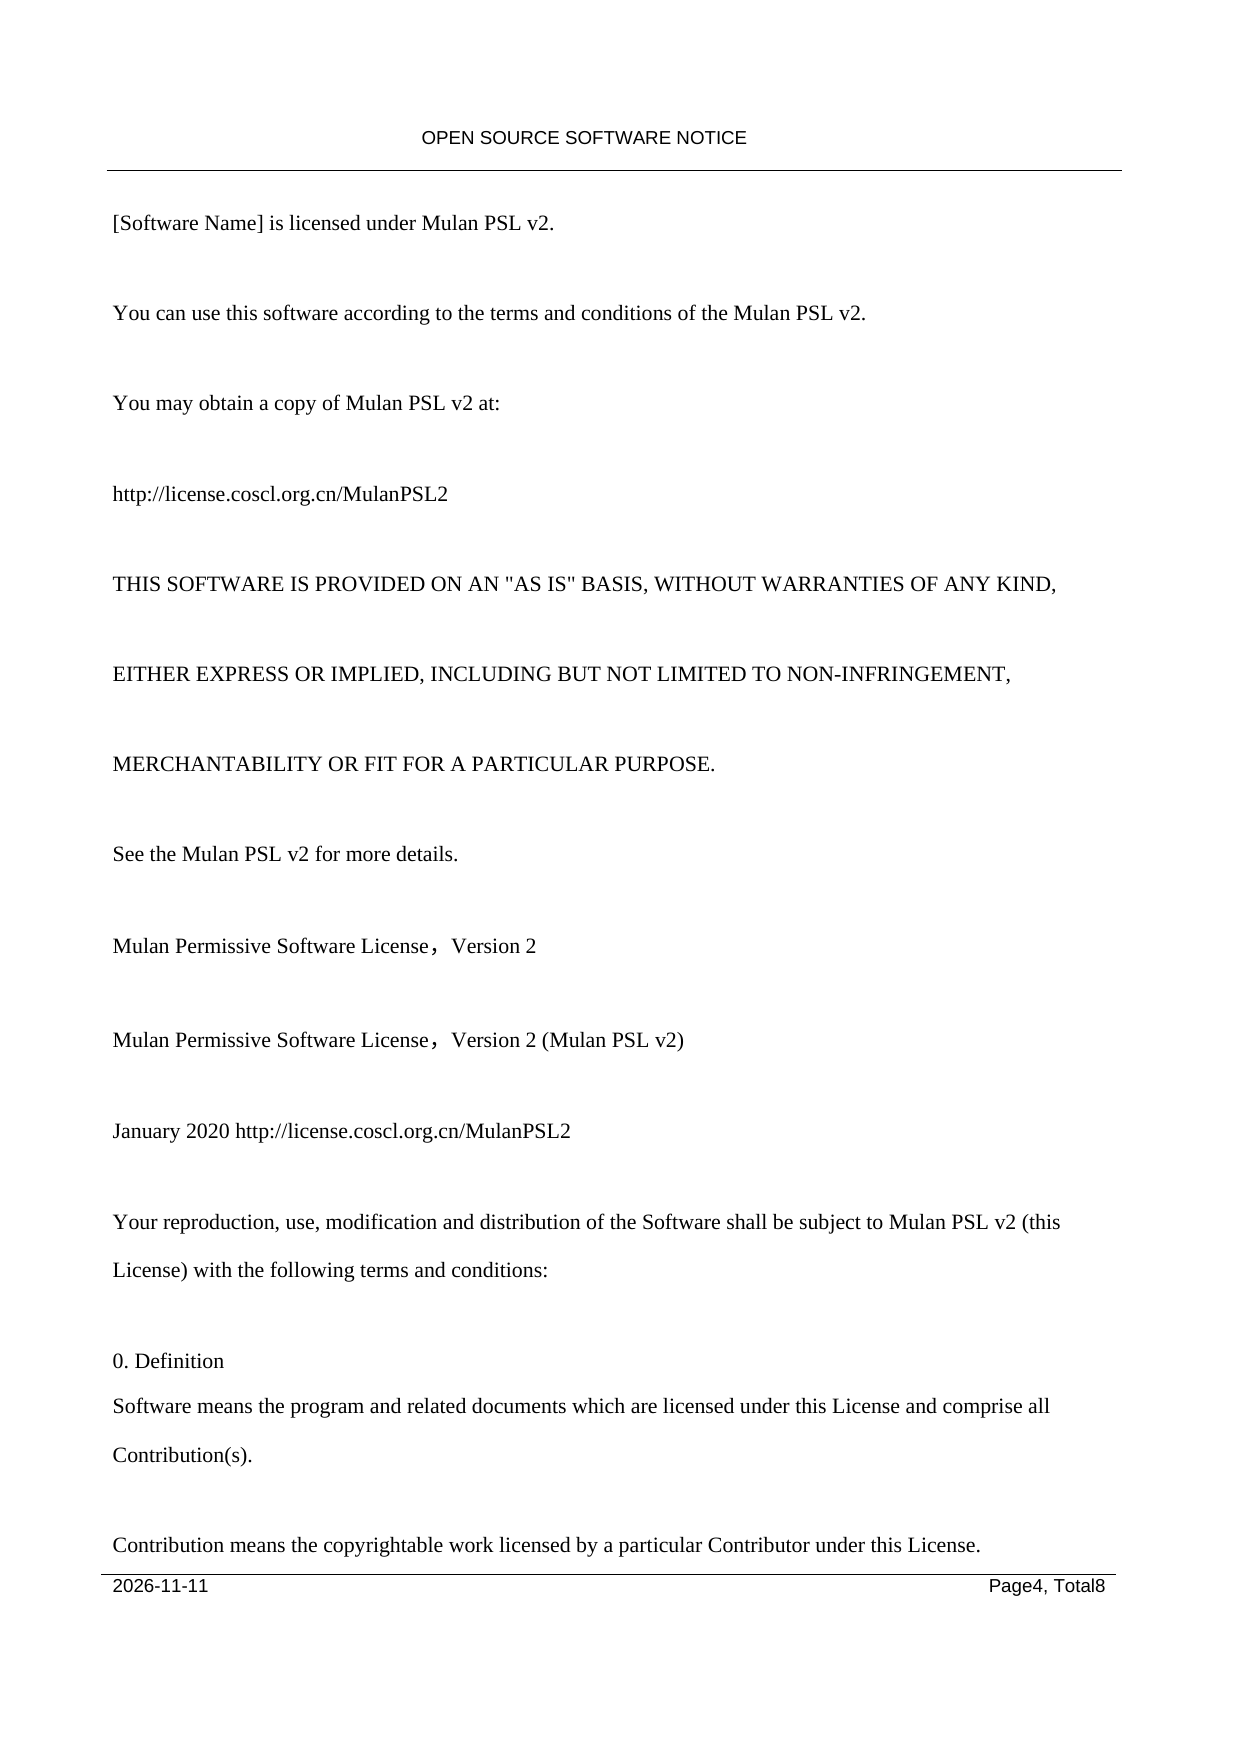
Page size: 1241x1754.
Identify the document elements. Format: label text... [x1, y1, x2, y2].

text You may obtain a copy of Mulan PSL v2 at: [112, 387, 1128, 419]
text See the Mulan PSL v2 for more details. [112, 838, 1128, 870]
text Mulan Permissive Software License，Version 2 [112, 928, 1128, 961]
text THIS SOFTWARE IS PROVIDED ON AN "AS IS" BASIS, WITHOUT WARRANTIES OF ANY KIND, [112, 567, 1128, 600]
text http://license.coscl.org.cn/MulanPSL2 [112, 477, 1128, 509]
text MERCHANTABILITY OR FIT FOR A PARTICULAR PURPOSE. [112, 748, 1128, 780]
text You can use this software according to the terms and conditions of the Mulan PSL v2. [112, 297, 1128, 329]
text [Software Name] is licensed under Mulan PSL v2. [112, 206, 1128, 239]
text Mulan Permissive Software License，Version 2 (Mulan PSL v2) [112, 1021, 1128, 1054]
text 0. Definition [112, 1344, 1128, 1377]
text Contribution means the copyrightable work licensed by a particular Contributor under this License. [112, 1528, 1128, 1561]
text EITHER EXPRESS OR IMPLIED, INCLUDING BUT NOT LIMITED TO NON-INFRINGEMENT, [112, 657, 1128, 690]
text January 2020 http://license.coscl.org.cn/MulanPSL2 [112, 1115, 1128, 1147]
text Your reproduction, use, modification and distribution of the Software shall be subject to Mulan PSL v2 (this License) with the following terms and conditions: [112, 1205, 1128, 1286]
text Software means the program and related documents which are licensed under this License and comprise all Contribution(s). [112, 1389, 1128, 1470]
